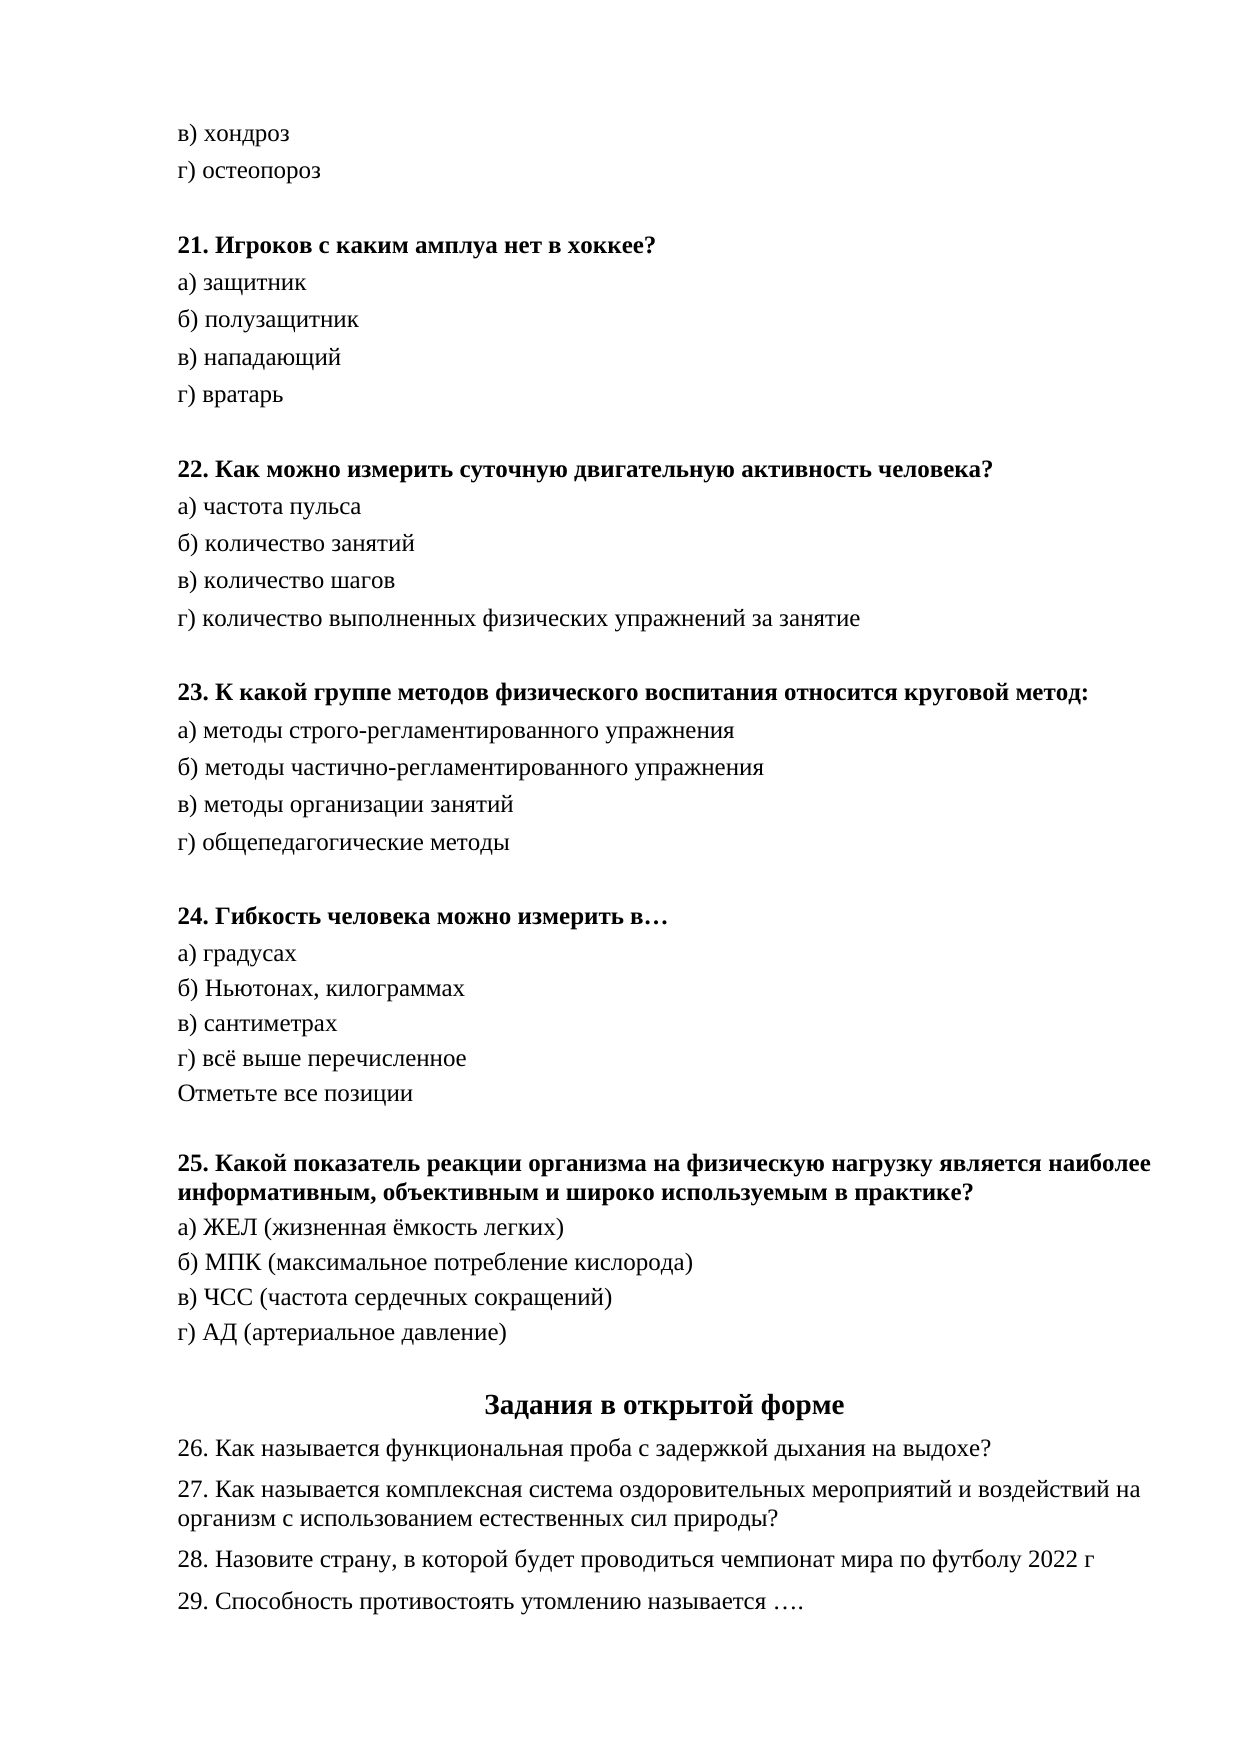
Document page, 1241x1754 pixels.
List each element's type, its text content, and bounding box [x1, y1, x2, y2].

text г) всё выше перечисленное [177, 1043, 1152, 1072]
text б) МПК (максимальное потребление кислорода) [177, 1247, 1152, 1276]
text 22. Как можно измерить суточную двигательную активность человека? [177, 454, 1152, 482]
text г) общепедагогические методы [177, 827, 1152, 855]
text а) частота пульса [177, 491, 1152, 520]
text а) защитник [177, 267, 1152, 296]
text в) нападающий [177, 342, 1152, 371]
text г) остеопороз [177, 155, 1152, 184]
text 27. Как называется комплексная система оздоровительных мероприятий и воздействий на организм с использованием естественных сил природы? [177, 1474, 1152, 1532]
text г) вратарь [177, 379, 1152, 408]
text а) ЖЕЛ (жизненная ёмкость легких) [177, 1212, 1152, 1241]
text б) полузащитник [177, 304, 1152, 333]
text 25. Какой показатель реакции организма на физическую нагрузку является наиболее информативным, объективным и широко используемым в практике? [177, 1148, 1152, 1206]
text а) градусах [177, 938, 1152, 967]
text 28. Назовите страну, в которой будет проводиться чемпионат мира по футболу 2022 г [177, 1544, 1152, 1573]
text 24. Гибкость человека можно измерить в… [177, 901, 1152, 930]
text а) методы строго-регламентированного упражнения [177, 715, 1152, 743]
text Отметьте все позиции [177, 1078, 1152, 1107]
text 23. К какой группе методов физического воспитания относится круговой метод: [177, 677, 1152, 706]
text 21. Игроков с каким амплуа нет в хоккее? [177, 230, 1152, 259]
text г) АД (артериальное давление) [177, 1317, 1152, 1346]
text Задания в открытой форме [177, 1387, 1152, 1421]
text в) сантиметрах [177, 1008, 1152, 1037]
text 26. Как называется функциональная проба с задержкой дыхания на выдохе? [177, 1433, 1152, 1462]
text г) количество выполненных физических упражнений за занятие [177, 603, 1152, 632]
text в) хондроз [177, 118, 1152, 147]
text в) ЧСС (частота сердечных сокращений) [177, 1282, 1152, 1311]
text б) Ньютонах, килограммах [177, 973, 1152, 1002]
text 29. Способность противостоять утомлению называется …. [177, 1586, 1152, 1614]
text б) количество занятий [177, 528, 1152, 557]
text в) количество шагов [177, 566, 1152, 594]
text б) методы частично-регламентированного упражнения [177, 752, 1152, 781]
text в) методы организации занятий [177, 789, 1152, 818]
